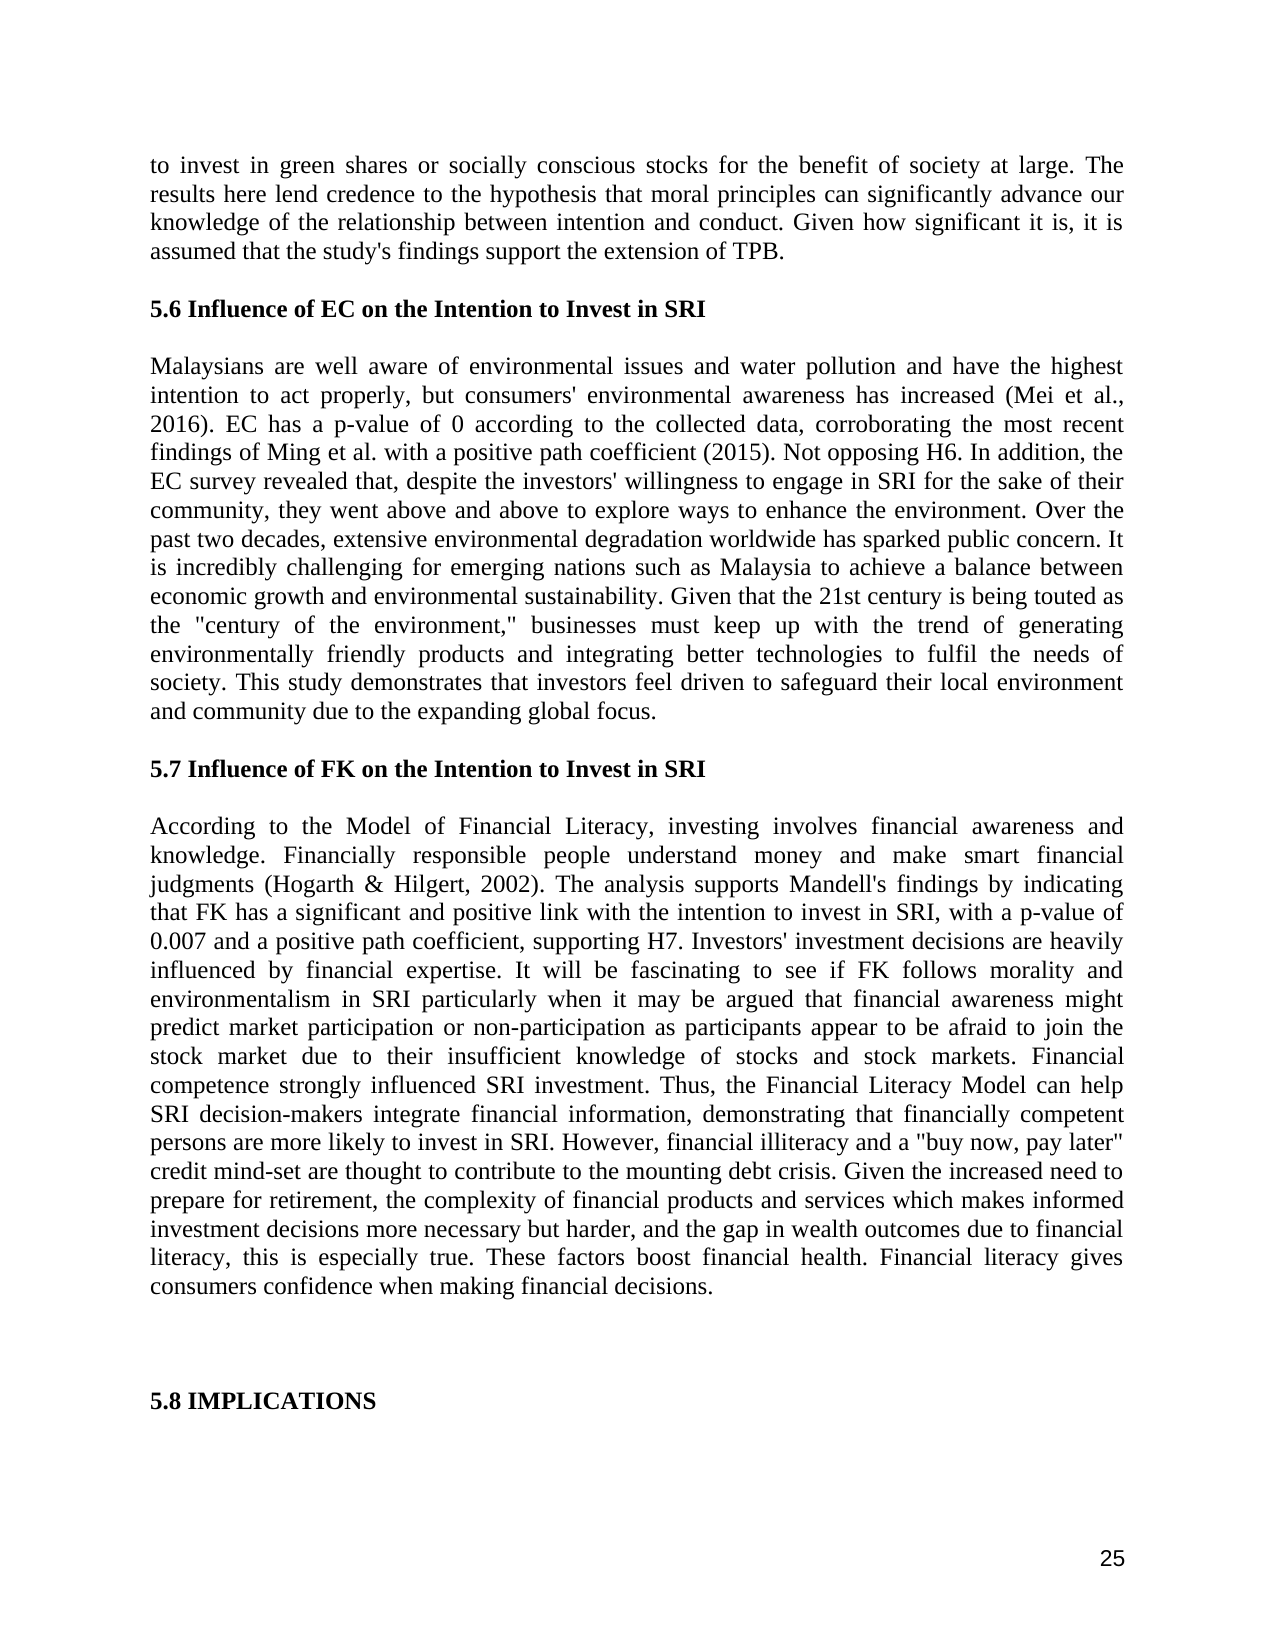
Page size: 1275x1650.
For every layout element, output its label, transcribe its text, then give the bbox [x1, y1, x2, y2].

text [150, 150, 1125, 265]
text 5.7 Influence of FK on the Intention to Invest in SRI [150, 754, 1125, 782]
text According to the Model of Financial Literacy, investing involves financial awareness and knowledge. Financially responsible people understand money and make smart financial judgments (Hogarth & Hilgert, 2002). The analysis supports Mandell's findings by indicating that FK has a significant and positive link with the intention to invest in SRI, with a p-value of 0.007 and a positive path coefficient, supporting H7. Investors' investment decisions are heavily influenced by financial expertise. It will be fascinating to see if FK follows morality and environmentalism in SRI particularly when it may be argued that financial awareness might predict market participation or non-participation as participants appear to be afraid to join the stock market due to their insufficient knowledge of stocks and stock markets. Financial competence strongly influenced SRI investment. Thus, the Financial Literacy Model can help SRI decision-makers integrate financial information, demonstrating that financially competent persons are more likely to invest in SRI. However, financial illiteracy and a "buy now, pay later" credit mind-set are thought to contribute to the mounting debt crisis. Given the increased need to prepare for retirement, the complexity of financial products and services which makes informed investment decisions more necessary but harder, and the gap in wealth outcomes due to financial literacy, this is especially true. These factors boost financial health. Financial literacy gives consumers confidence when making financial decisions. [150, 811, 1125, 1300]
text Malaysians are well aware of environmental issues and water pollution and have the highest intention to act properly, but consumers' environmental awareness has increased (Mei et al., 2016). EC has a p-value of 0 according to the collected data, corroborating the most recent findings of Ming et al. with a positive path coefficient (2015). Not opposing H6. In addition, the EC survey revealed that, despite the investors' willingness to engage in SRI for the sake of their community, they went above and above to explore ways to enhance the environment. Over the past two decades, extensive environmental degradation worldwide has sparked public concern. It is incredibly challenging for emerging nations such as Malaysia to achieve a balance between economic growth and environmental sustainability. Given that the 21st century is being touted as the "century of the environment," businesses must keep up with the trend of generating environmentally friendly products and integrating better technologies to fulfil the needs of society. This study demonstrates that investors feel driven to safeguard their local environment and community due to the expanding global focus. [150, 351, 1125, 725]
text 5.8 IMPLICATIONS [150, 1386, 1125, 1415]
text 5.6 Influence of EC on the Intention to Invest in SRI [150, 294, 1125, 322]
